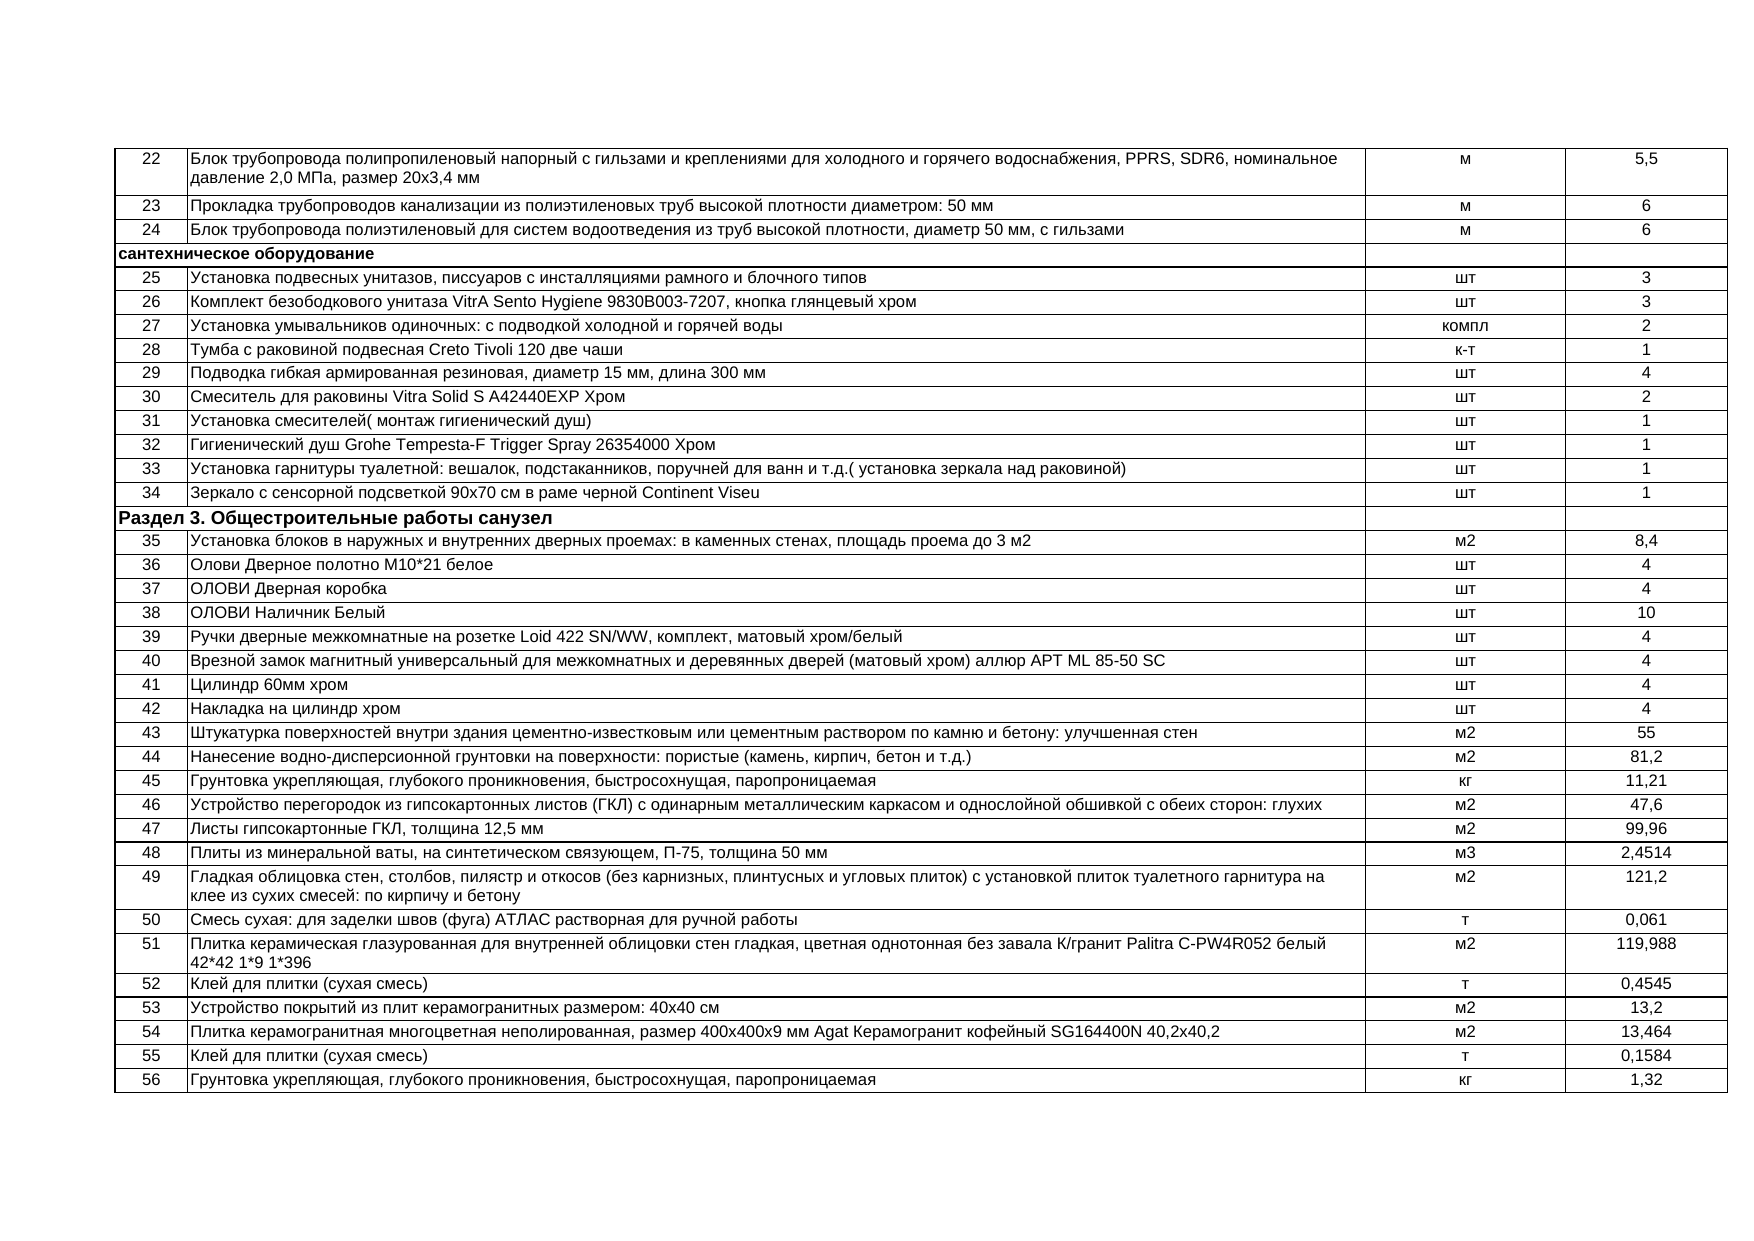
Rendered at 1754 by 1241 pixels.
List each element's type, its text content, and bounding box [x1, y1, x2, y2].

table_cell Плиты из минеральной ваты, на синтетическом связующем, П-75, толщина 50 мм [188, 843, 1365, 865]
table_cell Листы гипсокартонные ГКЛ, толщина 12,5 мм [188, 819, 1365, 841]
table_cell 52 [116, 974, 187, 996]
table_cell 30 [116, 387, 187, 410]
table_cell 1 [1566, 435, 1727, 458]
table_cell 99,96 [1566, 819, 1727, 841]
table_cell 47 [116, 819, 187, 841]
table_cell шт [1366, 675, 1565, 698]
table_cell 56 [116, 1069, 187, 1092]
table_cell м [1366, 196, 1565, 218]
table_cell 42 [116, 699, 187, 722]
table_cell 46 [116, 795, 187, 817]
table_cell Устройство покрытий из плит керамогранитных размером: 40х40 см [188, 998, 1365, 1020]
table_cell 121,2 [1566, 866, 1727, 909]
table_cell Накладка на цилиндр хром [188, 699, 1365, 722]
table_cell м [1366, 149, 1565, 194]
table_cell Блок трубопровода полипропиленовый напорный с гильзами и креплениями для холодного и горячего водоснабжения, PPRS, SDR6, номинальное давление 2,0 МПа, размер 20х3,4 мм [188, 149, 1365, 194]
table_cell сантехническое оборудование [116, 244, 1365, 266]
table_cell шт [1366, 291, 1565, 314]
table_cell 33 [116, 459, 187, 482]
table_cell 40 [116, 651, 187, 674]
table_cell 55 [116, 1045, 187, 1068]
table_cell Установка умывальников одиночных: с подводкой холодной и горячей воды [188, 315, 1365, 338]
table_cell шт [1366, 363, 1565, 386]
table_cell Прокладка трубопроводов канализации из полиэтиленовых труб высокой плотности диаметром: 50 мм [188, 196, 1365, 218]
table_cell шт [1366, 459, 1565, 482]
table_cell 5,5 [1566, 149, 1727, 194]
table_cell Клей для плитки (сухая смесь) [188, 1045, 1365, 1068]
table_cell Врезной замок магнитный универсальный для межкомнатных и деревянных дверей (матовый хром) аллюр АРТ ML 85-50 SC [188, 651, 1365, 674]
table_cell 4 [1566, 555, 1727, 578]
table_cell т [1366, 910, 1565, 933]
table_cell 22 [116, 149, 187, 194]
table_cell 2 [1566, 387, 1727, 410]
table_cell к-т [1366, 339, 1565, 362]
table_cell Зеркало с сенсорной подсветкой 90х70 см в раме черной Continent Viseu [188, 483, 1365, 506]
table_cell 4 [1566, 627, 1727, 650]
table_cell 35 [116, 531, 187, 554]
table_cell Подводка гибкая армированная резиновая, диаметр 15 мм, длина 300 мм [188, 363, 1365, 386]
table_cell 41 [116, 675, 187, 698]
table_cell Смеситель для раковины Vitra Solid S A42440EXP Хром [188, 387, 1365, 410]
table_cell 28 [116, 339, 187, 362]
table_cell 50 [116, 910, 187, 933]
table_cell 37 [116, 579, 187, 602]
table_cell 81,2 [1566, 747, 1727, 769]
table_cell 0,061 [1566, 910, 1727, 933]
table_cell 1,32 [1566, 1069, 1727, 1092]
table_cell Нанесение водно-дисперсионной грунтовки на поверхности: пористые (камень, кирпич, бетон и т.д.) [188, 747, 1365, 769]
table_cell Устройство перегородок из гипсокартонных листов (ГКЛ) с одинарным металлическим каркасом и однослойной обшивкой с обеих сторон: глухих [188, 795, 1365, 817]
table_cell 25 [116, 268, 187, 290]
table_cell 4 [1566, 579, 1727, 602]
table_cell Тумба с раковиной подвесная Creto Tivoli 120 две чаши [188, 339, 1365, 362]
table_cell ОЛОВИ Дверная коробка [188, 579, 1365, 602]
table_cell Олови Дверное полотно М10*21 белое [188, 555, 1365, 578]
table_cell м [1366, 220, 1565, 242]
table_cell 6 [1566, 220, 1727, 242]
table_cell Комплект безободкового унитаза VitrA Sento Hygiene 9830B003-7207, кнопка глянцевый хром [188, 291, 1365, 314]
table_cell 11,21 [1566, 771, 1727, 793]
table_cell [1366, 244, 1565, 266]
table_cell Штукатурка поверхностей внутри здания цементно-известковым или цементным раствором по камню и бетону: улучшенная стен [188, 723, 1365, 746]
table_cell м2 [1366, 747, 1565, 769]
table_cell шт [1366, 651, 1565, 674]
table_cell 27 [116, 315, 187, 338]
table_cell Ручки дверные межкомнатные на розетке Loid 422 SN/WW, комплект, матовый хром/белый [188, 627, 1365, 650]
table_cell 29 [116, 363, 187, 386]
table_cell шт [1366, 268, 1565, 290]
table_cell 55 [1566, 723, 1727, 746]
table_cell м2 [1366, 934, 1565, 972]
table_cell 4 [1566, 675, 1727, 698]
table_cell 13,2 [1566, 998, 1727, 1020]
table_cell шт [1366, 699, 1565, 722]
table_cell 53 [116, 998, 187, 1020]
table_cell 54 [116, 1021, 187, 1044]
table_cell м3 [1366, 843, 1565, 865]
table_cell 34 [116, 483, 187, 506]
table_cell шт [1366, 387, 1565, 410]
table_cell 13,464 [1566, 1021, 1727, 1044]
table_cell Смесь сухая: для заделки швов (фуга) АТЛАС растворная для ручной работы [188, 910, 1365, 933]
table_cell 1 [1566, 483, 1727, 506]
table_cell 24 [116, 220, 187, 242]
table_cell Грунтовка укрепляющая, глубокого проникновения, быстросохнущая, паропроницаемая [188, 771, 1365, 793]
table_cell 48 [116, 843, 187, 865]
table_cell 8,4 [1566, 531, 1727, 554]
table_cell 1 [1566, 339, 1727, 362]
table_cell 10 [1566, 603, 1727, 626]
table_cell 4 [1566, 699, 1727, 722]
table_cell 4 [1566, 651, 1727, 674]
table_cell 1 [1566, 459, 1727, 482]
table_cell м2 [1366, 723, 1565, 746]
table_cell Установка смесителей( монтаж гигиенический душ) [188, 411, 1365, 434]
table_cell 2 [1566, 315, 1727, 338]
table_cell м2 [1366, 819, 1565, 841]
table_cell 44 [116, 747, 187, 769]
table_cell шт [1366, 603, 1565, 626]
table_cell 23 [116, 196, 187, 218]
table_cell м2 [1366, 1021, 1565, 1044]
table_cell Плитка керамогранитная многоцветная неполированная, размер 400х400х9 мм Agat Керамогранит кофейный SG164400N 40,2х40,2 [188, 1021, 1365, 1044]
table_cell 0,1584 [1566, 1045, 1727, 1068]
table_cell Гладкая облицовка стен, столбов, пилястр и откосов (без карнизных, плинтусных и угловых плиток) с установкой плиток туалетного гарнитура на клее из сухих смесей: по кирпичу и бетону [188, 866, 1365, 909]
table_cell Установка гарнитуры туалетной: вешалок, подстаканников, поручней для ванн и т.д.( установка зеркала над раковиной) [188, 459, 1365, 482]
table_cell Блок трубопровода полиэтиленовый для систем водоотведения из труб высокой плотности, диаметр 50 мм, с гильзами [188, 220, 1365, 242]
table_cell Гигиенический душ Grohe Tempesta-F Trigger Spray 26354000 Хром [188, 435, 1365, 458]
table_cell шт [1366, 627, 1565, 650]
table_cell [1566, 244, 1727, 266]
table_cell т [1366, 1045, 1565, 1068]
table_cell 3 [1566, 268, 1727, 290]
table_cell м2 [1366, 998, 1565, 1020]
table_cell 38 [116, 603, 187, 626]
table_cell 36 [116, 555, 187, 578]
table_cell т [1366, 974, 1565, 996]
table_cell 26 [116, 291, 187, 314]
table_cell 39 [116, 627, 187, 650]
table_cell 45 [116, 771, 187, 793]
table_cell шт [1366, 435, 1565, 458]
table_cell Установка блоков в наружных и внутренних дверных проемах: в каменных стенах, площадь проема до 3 м2 [188, 531, 1365, 554]
table_cell шт [1366, 411, 1565, 434]
table_cell 1 [1566, 411, 1727, 434]
table_cell шт [1366, 555, 1565, 578]
table_cell 2,4514 [1566, 843, 1727, 865]
table_cell 0,4545 [1566, 974, 1727, 996]
table_cell м2 [1366, 866, 1565, 909]
table_cell 47,6 [1566, 795, 1727, 817]
table_cell м2 [1366, 531, 1565, 554]
table_cell 43 [116, 723, 187, 746]
table_cell 4 [1566, 363, 1727, 386]
table_cell компл [1366, 315, 1565, 338]
table_cell ОЛОВИ Наличник Белый [188, 603, 1365, 626]
table_cell м2 [1366, 795, 1565, 817]
table_cell Установка подвесных унитазов, писсуаров с инсталляциями рамного и блочного типов [188, 268, 1365, 290]
table_cell Грунтовка укрепляющая, глубокого проникновения, быстросохнущая, паропроницаемая [188, 1069, 1365, 1092]
table_cell Клей для плитки (сухая смесь) [188, 974, 1365, 996]
table_cell 32 [116, 435, 187, 458]
table_cell кг [1366, 1069, 1565, 1092]
table_cell 6 [1566, 196, 1727, 218]
table_cell Раздел 3. Общестроительные работы санузел [116, 507, 1365, 530]
table_cell 119,988 [1566, 934, 1727, 972]
table_cell 3 [1566, 291, 1727, 314]
table_cell шт [1366, 579, 1565, 602]
table_cell 49 [116, 866, 187, 909]
table_cell [1366, 507, 1565, 530]
table_cell 31 [116, 411, 187, 434]
table_cell 51 [116, 934, 187, 972]
table_cell Плитка керамическая глазурованная для внутренней облицовки стен гладкая, цветная однотонная без завала К/гранит Palitra C-PW4R052 белый 42*42 1*9 1*396 [188, 934, 1365, 972]
table_cell [1566, 507, 1727, 530]
table_cell Цилиндр 60мм хром [188, 675, 1365, 698]
table_cell шт [1366, 483, 1565, 506]
table_cell кг [1366, 771, 1565, 793]
